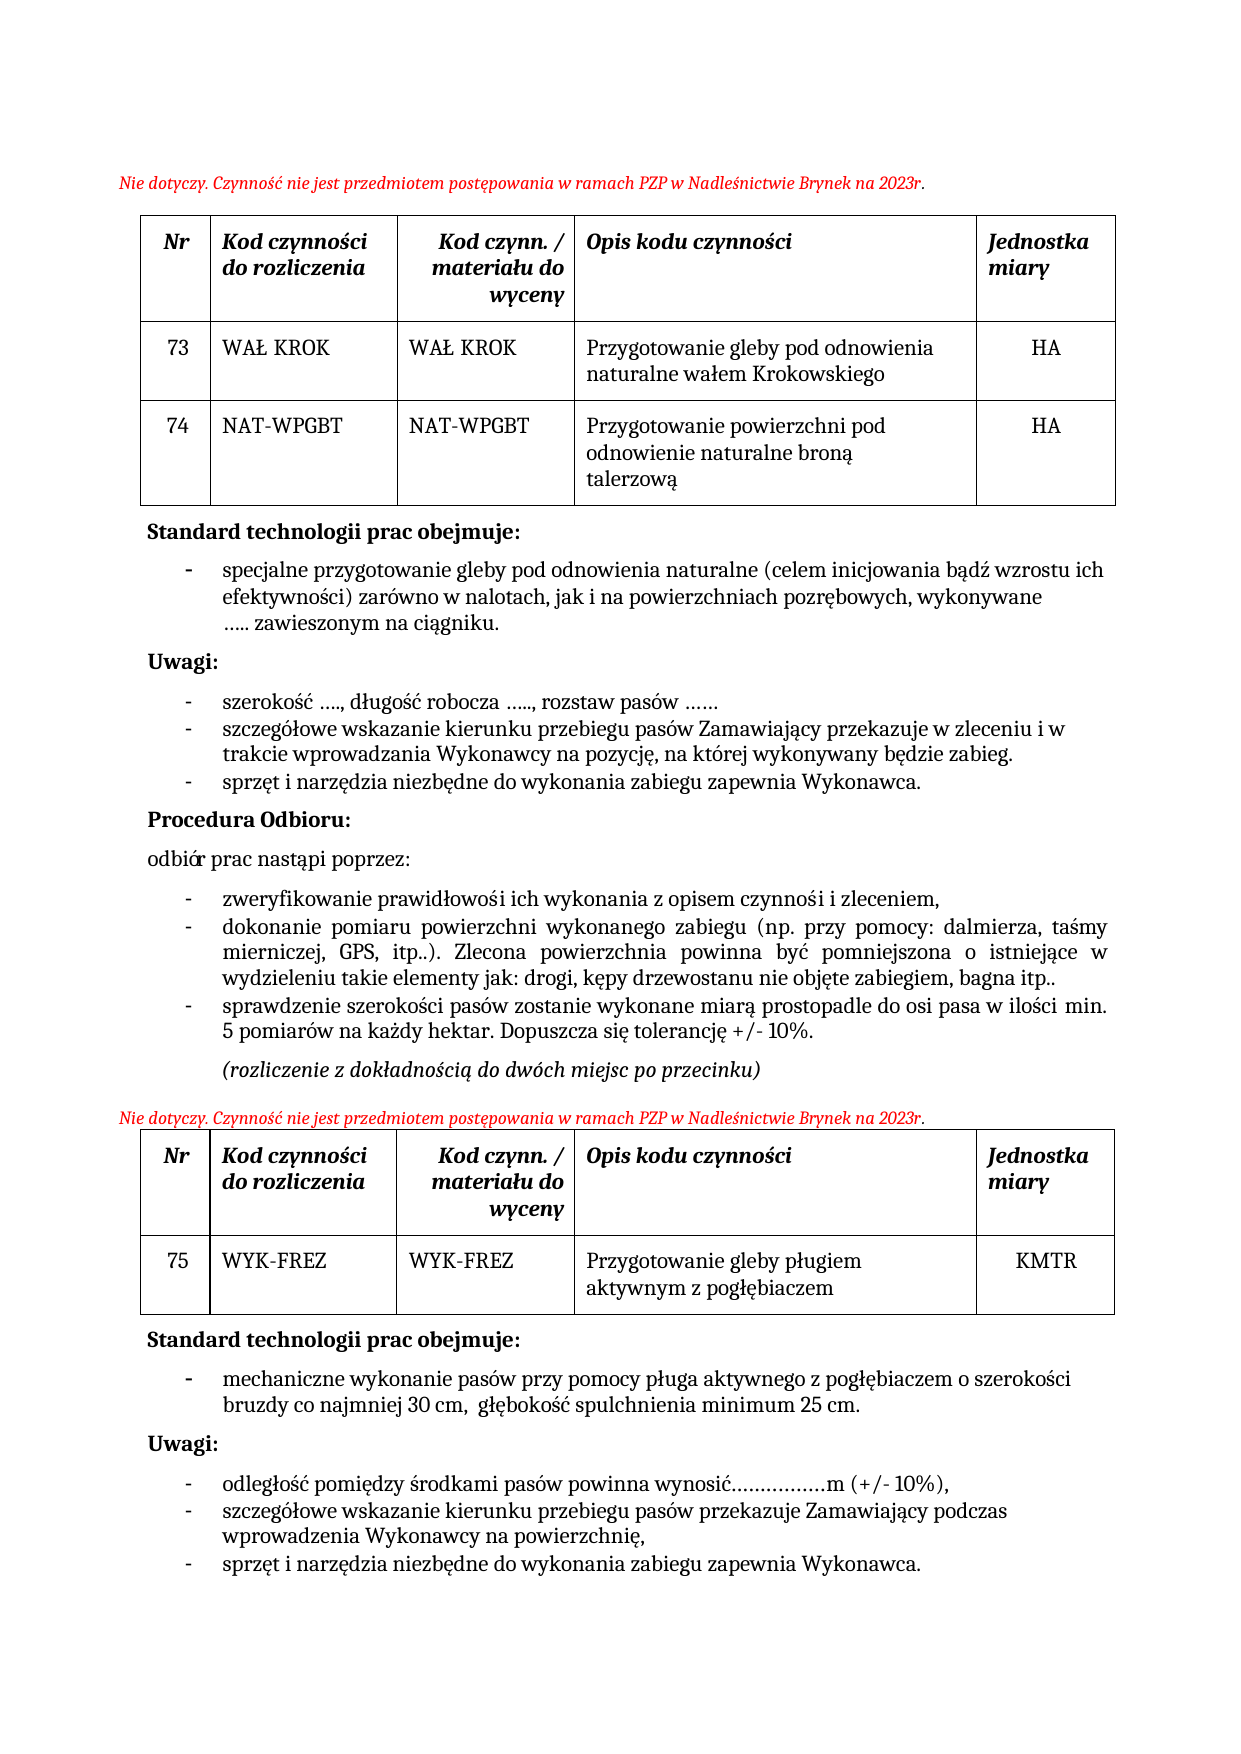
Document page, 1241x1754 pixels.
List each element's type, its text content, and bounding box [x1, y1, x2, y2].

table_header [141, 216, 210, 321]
subtitle Uwagi: [147, 649, 1138, 675]
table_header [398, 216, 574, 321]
list sprzęt i narzędzia niezbędne do wykonania zabiegu zapewnia Wykonawca. [185, 767, 1138, 796]
list dokonanie pomiaru powierzchni wykonanego zabiegu (np. przy pomocy: dalmierza, taśmy mierniczej, GPS, itp..). Zlecona powierzchnia powinna być pomniejszona o istniejące w wydzieleniu takie elementy jak: drogi, kępy drzewostanu nie objęte zabiegiem, bagna itp.. [185, 912, 1108, 991]
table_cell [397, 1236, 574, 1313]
list szczegółowe wskazanie kierunku przebiegu pasów przekazuje Zamawiający podczas wprowadzenia Wykonawcy na powierzchnię, [185, 1497, 1050, 1549]
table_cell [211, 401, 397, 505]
list sprzęt i narzędzia niezbędne do wykonania zabiegu zapewnia Wykonawca. [185, 1549, 1138, 1577]
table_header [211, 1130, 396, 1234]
list sprawdzenie szerokości pasów zostanie wykonane miarą prostopadle do osi pasa w ilości min. 5 pomiarów na każdy hektar. Dopuszcza się tolerancję +/- 10%. [185, 992, 1107, 1044]
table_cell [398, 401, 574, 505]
subtitle Uwagi: [147, 1431, 1138, 1457]
list mechaniczne wykonanie pasów przy pomocy pługa aktywnego z pogłębiaczem o szerokości bruzdy co najmniej 30 cm, głębokość spulchnienia minimum 25 cm. [185, 1366, 1108, 1418]
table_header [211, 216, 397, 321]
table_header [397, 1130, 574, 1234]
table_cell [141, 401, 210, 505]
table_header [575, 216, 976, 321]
subtitle Procedura Odbioru: [147, 807, 1138, 833]
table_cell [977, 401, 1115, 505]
subtitle Standard technologii prac obejmuje: [147, 518, 1138, 545]
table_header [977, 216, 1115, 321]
text (rozliczenie z dokładnością do dwóch miejsc po przecinku) [221, 1057, 1138, 1083]
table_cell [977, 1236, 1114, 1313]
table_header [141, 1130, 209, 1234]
text ….. zawieszonym na ciągniku. [222, 610, 1138, 636]
text odbiór prac nastąpi poprzez: [147, 846, 1138, 872]
list odległość pomiędzy środkami pasów powinna wynosić m (+/- 10%), [185, 1470, 1138, 1497]
list szerokość …., długość robocza ….., rozstaw pasów …… [185, 688, 1138, 715]
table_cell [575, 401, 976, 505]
list zweryfikowanie prawidłowości ich wykonania z opisem czynności i zleceniem, [185, 885, 1138, 912]
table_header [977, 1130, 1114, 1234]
list specjalne przygotowanie gleby pod odnowienia naturalne (celem inicjowania bądź wzrostu ich efektywności) zarówno w nalotach, jak i na powierzchniach pozrębowych, wykonywane [185, 557, 1108, 610]
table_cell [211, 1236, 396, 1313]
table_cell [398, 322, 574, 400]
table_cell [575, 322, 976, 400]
subtitle Standard technologii prac obejmuje: [147, 1327, 1138, 1353]
list szczegółowe wskazanie kierunku przebiegu pasów Zamawiający przekazuje w zleceniu i w trakcie wprowadzania Wykonawcy na pozycję, na której wykonywany będzie zabieg. [185, 716, 1108, 767]
text Nie dotyczy. Czynność nie jest przedmiotem postępowania w ramach PZP w Nadleśnictwie Brynek na 2023r. [119, 1108, 1138, 1129]
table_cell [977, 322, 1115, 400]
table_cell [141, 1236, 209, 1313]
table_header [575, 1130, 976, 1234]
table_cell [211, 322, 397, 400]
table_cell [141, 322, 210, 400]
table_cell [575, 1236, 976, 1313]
text Nie dotyczy. Czynność nie jest przedmiotem postępowania w ramach PZP w Nadleśnictwie Brynek na 2023r. [119, 172, 1138, 194]
